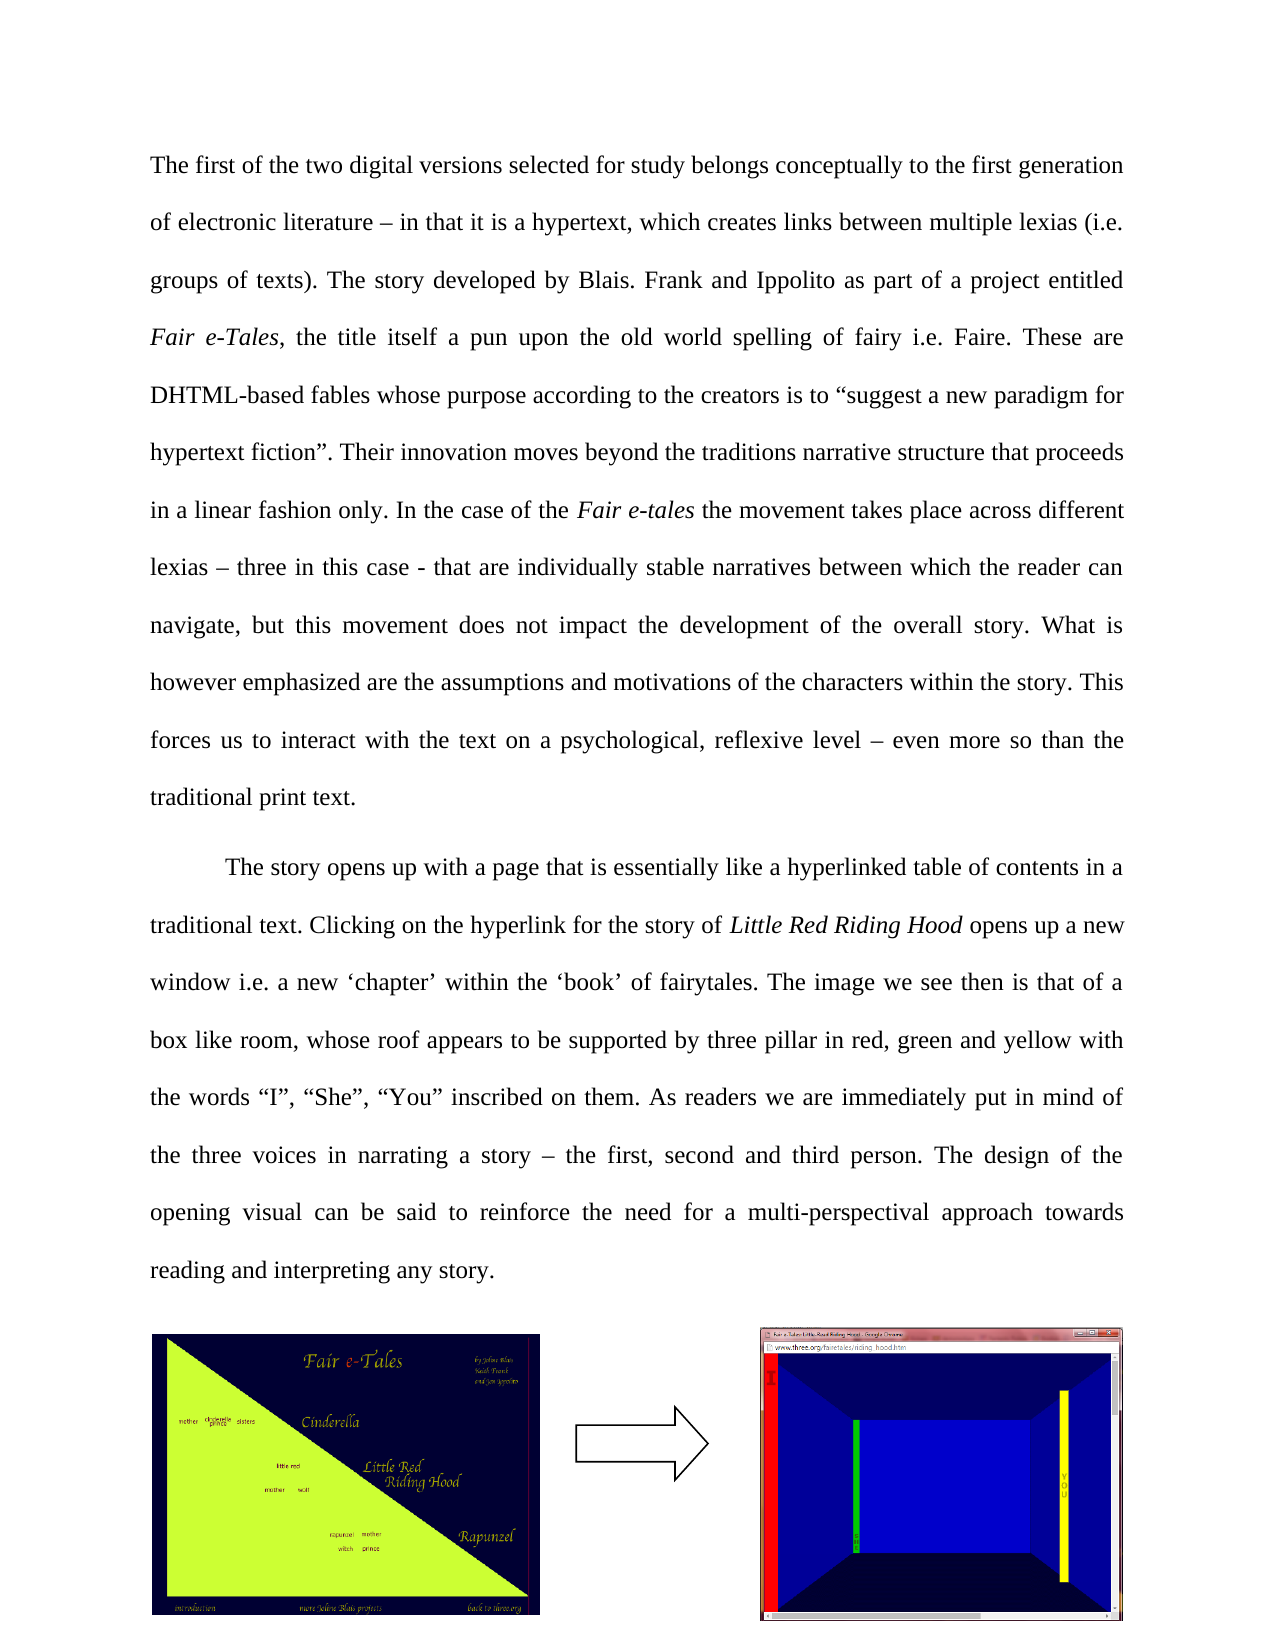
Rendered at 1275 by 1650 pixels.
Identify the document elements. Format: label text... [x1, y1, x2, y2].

text The story opens up with a page that is essentially like a hyperlinked table of contents in a traditional text. Clicking on the hyperlink for the story of Little Red Riding Hood opens up a new window i.e. a new ‘chapter’ within the ‘book’ of fairytales. The image we see then is that of a box like room, whose roof appears to be supported by three pillar in red, green and yellow with the words “I”, “She”, “You” inscribed on them. As readers we are immediately put in mind of the three voices in narrating a story – the first, second and third person. The design of the opening visual can be said to reinforce the need for a multi-perspectival approach towards reading and interpreting any story. [150, 852, 1125, 1284]
text The first of the two digital versions selected for study belongs conceptually to the first generation of electronic literature – in that it is a hypertext, which creates links between multiple lexias (i.e. groups of texts). The story developed by Blais. Frank and Ippolito as part of a project entitled Fair e-Tales, the title itself a pun upon the old world spelling of fairy i.e. Faire. These are DHTML-based fables whose purpose according to the creators is to “suggest a new paradigm for hypertext fiction”. Their innovation moves beyond the traditions narrative structure that proceeds in a linear fashion only. In the case of the Fair e-tales the movement takes place across different lexias – three in this case - that are individually stable narratives between which the reader can navigate, but this movement does not impact the development of the overall story. What is however emphasized are the assumptions and motivations of the characters within the story. This forces us to interact with the text on a psychological, reflexive level – even more so than the traditional print text. [150, 150, 1125, 811]
picture [760, 1327, 1123, 1621]
picture [152, 1334, 540, 1615]
